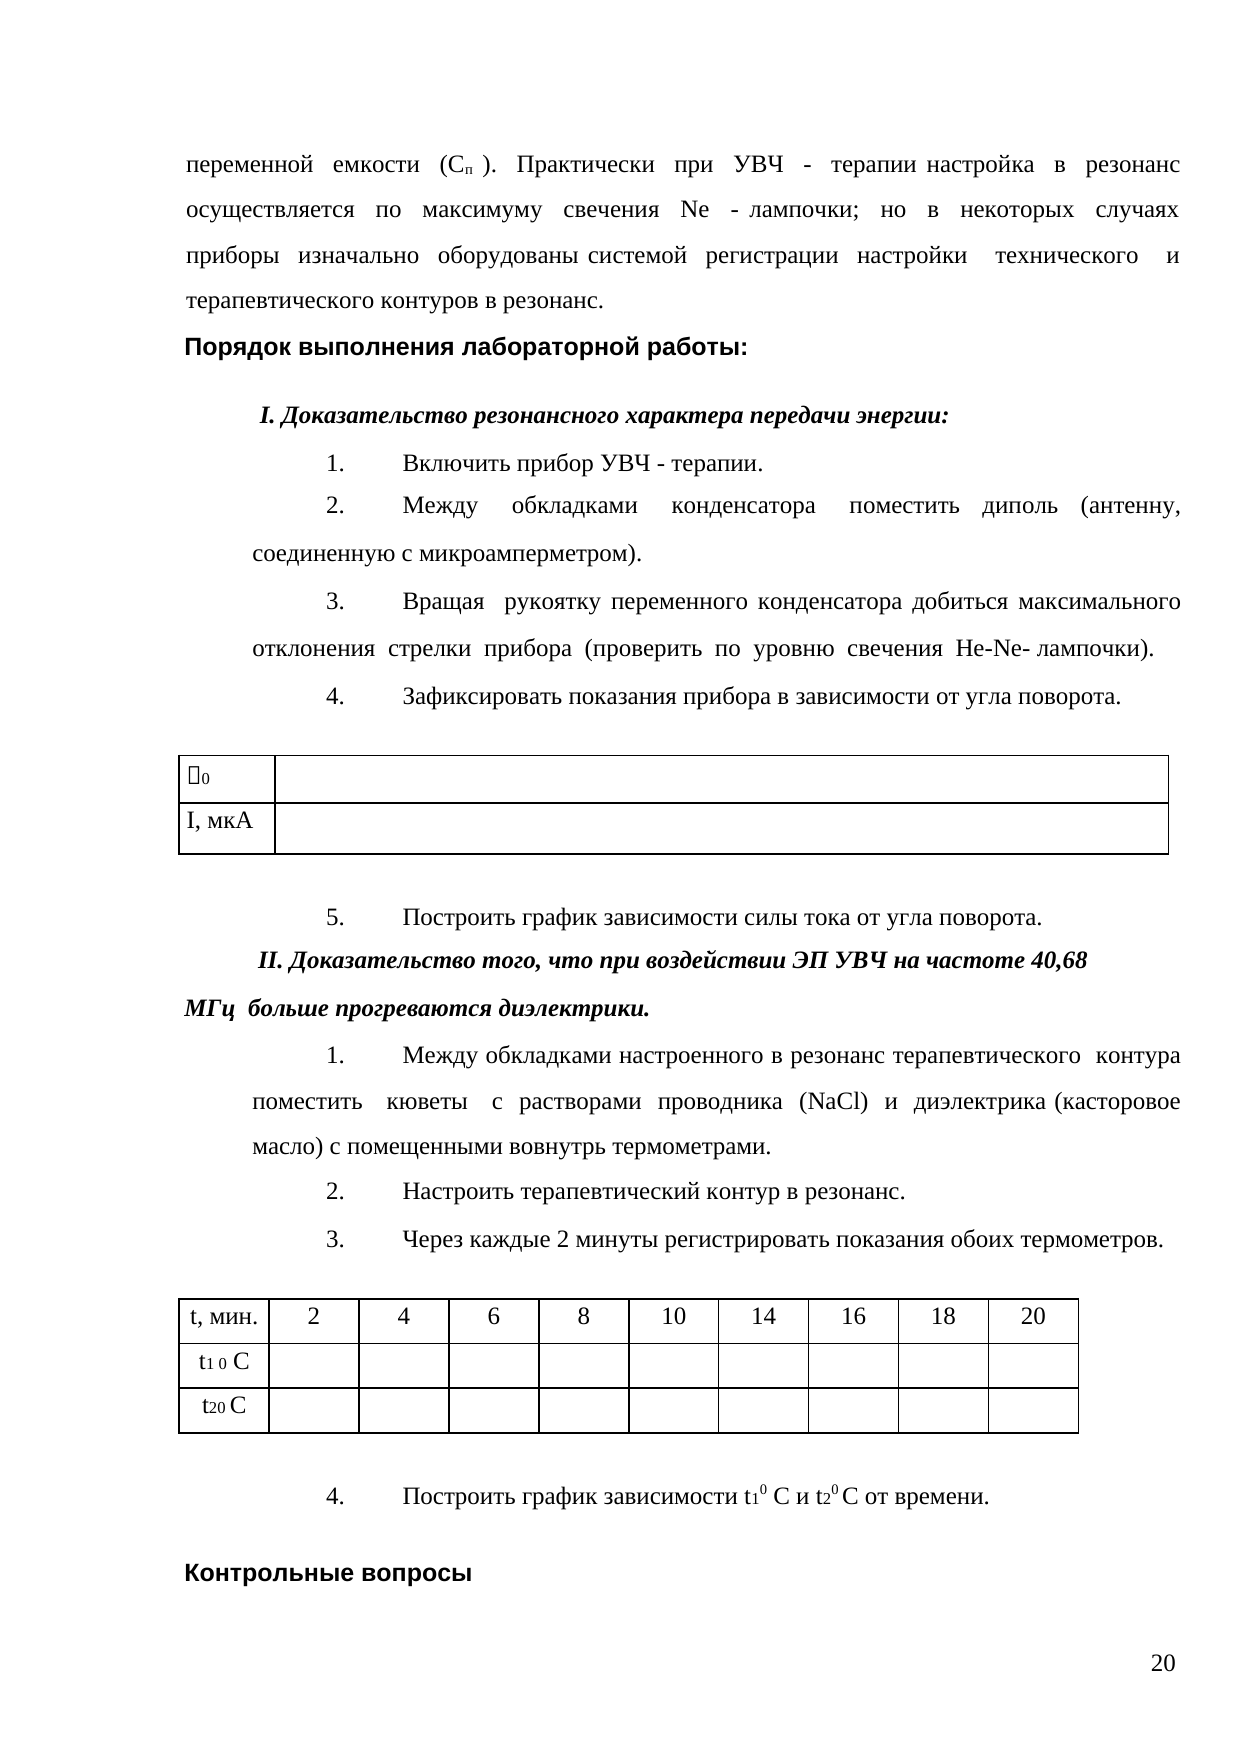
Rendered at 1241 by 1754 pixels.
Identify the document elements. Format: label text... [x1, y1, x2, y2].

list Построить график зависимости силы тока от угла поворота. [252, 902, 1182, 931]
table_cell I, мкА [180, 804, 274, 853]
table_header 0 [180, 756, 274, 802]
table_header 8 [540, 1300, 628, 1342]
table_cell [540, 1344, 628, 1387]
table_header 2 [270, 1300, 358, 1342]
table_header 4 [360, 1300, 448, 1342]
table_header 18 [899, 1300, 988, 1342]
table_cell [276, 804, 1168, 853]
table_header 6 [450, 1300, 538, 1342]
table_cell [450, 1389, 538, 1432]
table_cell [630, 1344, 718, 1387]
table_cell [719, 1389, 808, 1432]
table_header t, мин. [180, 1300, 268, 1342]
text Порядок выполнения лабораторной работы: [184, 332, 1085, 360]
table_cell t20 C [180, 1389, 268, 1432]
table_cell [450, 1344, 538, 1387]
text II. Доказательство того, что при воздействии ЭП УВЧ на частоте 40,68 МГц больше прогреваются диэлектрики. [184, 945, 1182, 1022]
list Вращая рукоятку переменного конденсатора добиться максимального отклонения стрелки прибора (проверить по уровню свечения Не-Nе- лампочки). [252, 586, 1182, 662]
table_cell [989, 1389, 1078, 1432]
list Зафиксировать показания прибора в зависимости от угла поворота. [252, 681, 1182, 710]
table_cell [719, 1344, 808, 1387]
table_cell [270, 1344, 358, 1387]
table_cell [809, 1389, 898, 1432]
table_header 16 [809, 1300, 898, 1342]
list Между обкладками конденсатора поместить диполь (антенну, соединенную с микроамперметром). [252, 491, 1182, 567]
table_header 20 [989, 1300, 1078, 1342]
text I. Доказательство резонансного характера передачи энергии: [259, 400, 1182, 429]
table_cell [809, 1344, 898, 1387]
table_cell t1 0 C [180, 1344, 268, 1387]
table_cell [630, 1389, 718, 1432]
table_cell [360, 1344, 448, 1387]
table_cell [899, 1389, 988, 1432]
list Между обкладками настроенного в резонанс терапевтического контура поместить кюветы с растворами проводника (NaCl) и диэлектрика (касторовое масло) с помещенными вовнутрь термометрами. [252, 1041, 1182, 1159]
text Контрольные вопросы [184, 1558, 1085, 1586]
table_cell [360, 1389, 448, 1432]
list Настроить терапевтический контур в резонанс. [252, 1176, 1182, 1205]
table_cell [989, 1344, 1078, 1387]
table_header [276, 756, 1168, 802]
table_cell [270, 1389, 358, 1432]
table_cell [899, 1344, 988, 1387]
list Включить прибор УВЧ - терапии. [252, 448, 1182, 476]
list Построить график зависимости t10 C и t20 C от времени. [252, 1481, 1182, 1510]
list Через каждые 2 минуты регистрировать показания обоих термометров. [252, 1224, 1182, 1253]
table_header 14 [719, 1300, 808, 1342]
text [185, 149, 1182, 314]
table_cell [540, 1389, 628, 1432]
table_header 10 [630, 1300, 718, 1342]
